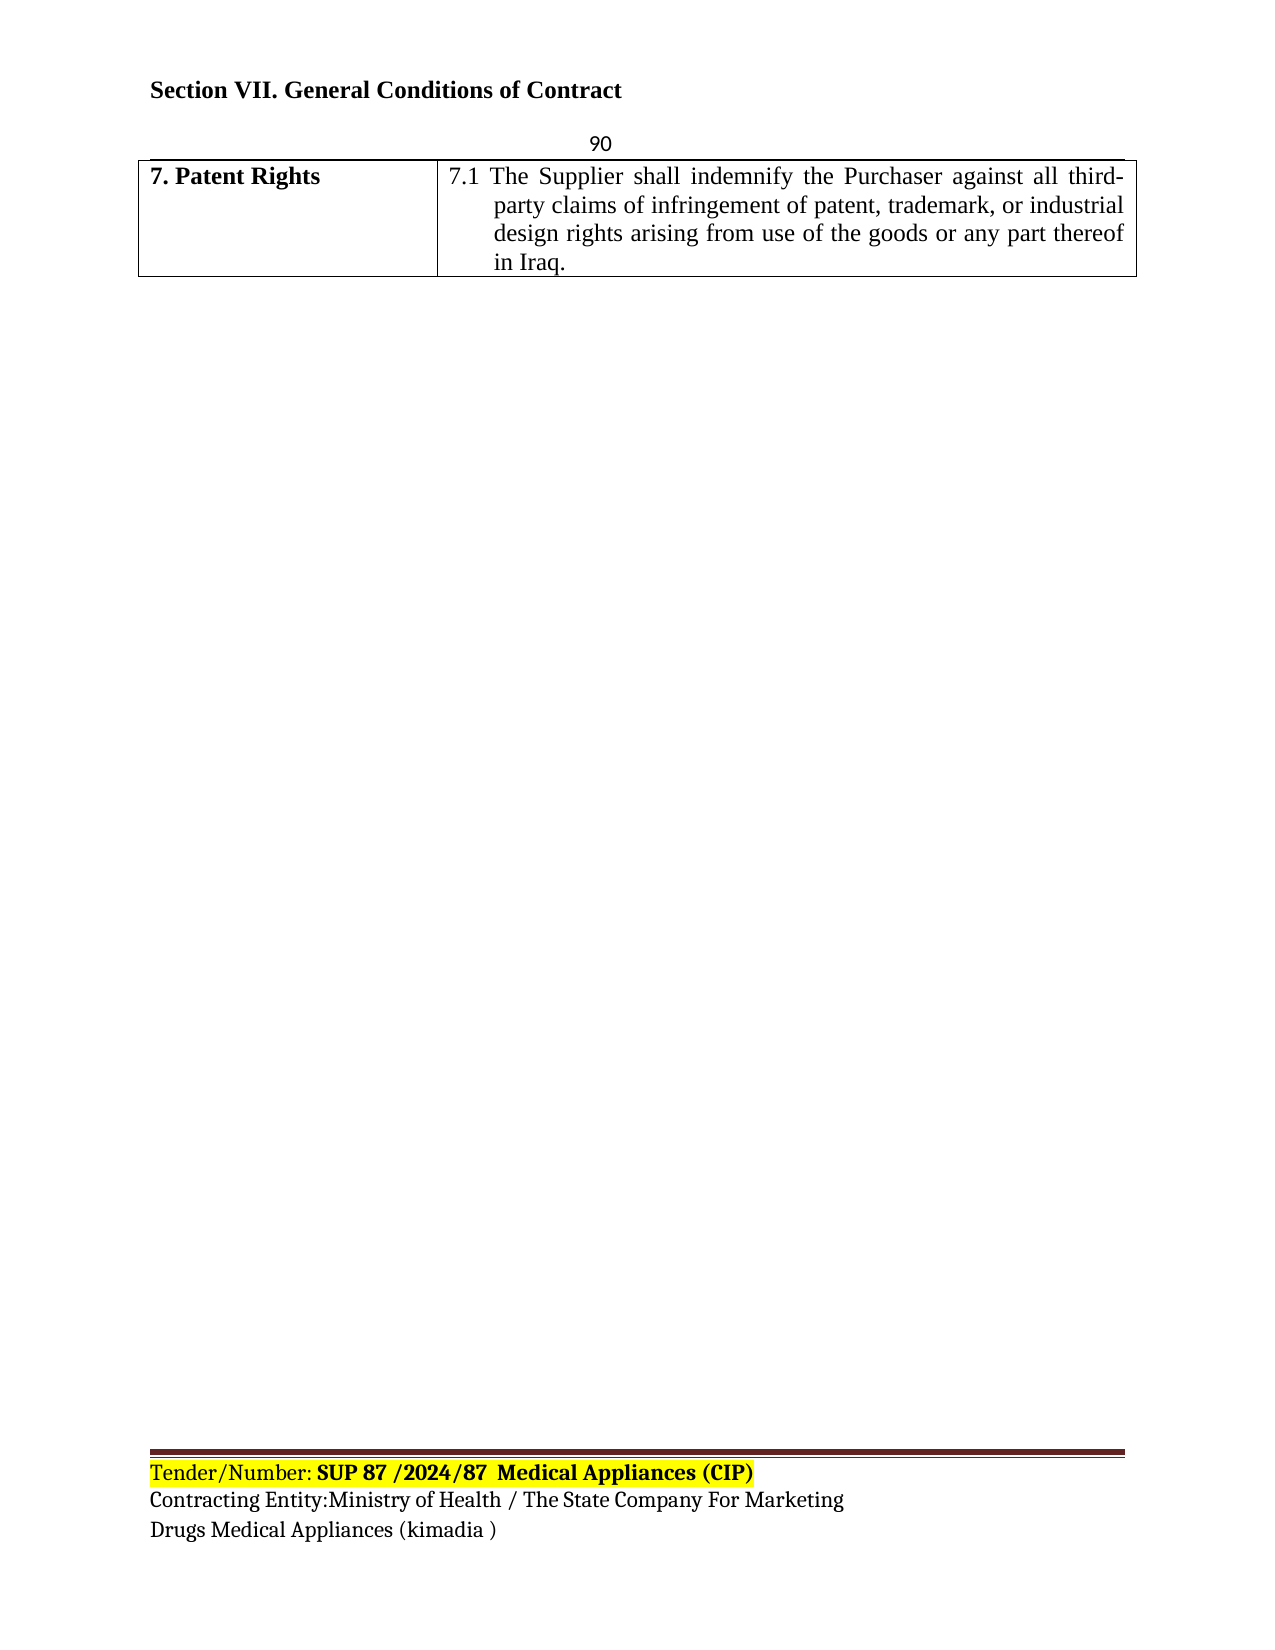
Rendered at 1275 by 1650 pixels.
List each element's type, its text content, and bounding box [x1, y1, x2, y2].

table_cell 7. Patent Rights [139, 161, 437, 276]
table_cell 7.1 The Supplier shall indemnify the Purchaser against all third-party claims of infringement of patent, trademark, or industrial design rights arising from use of the goods or any part thereof in Iraq. [438, 161, 1136, 276]
